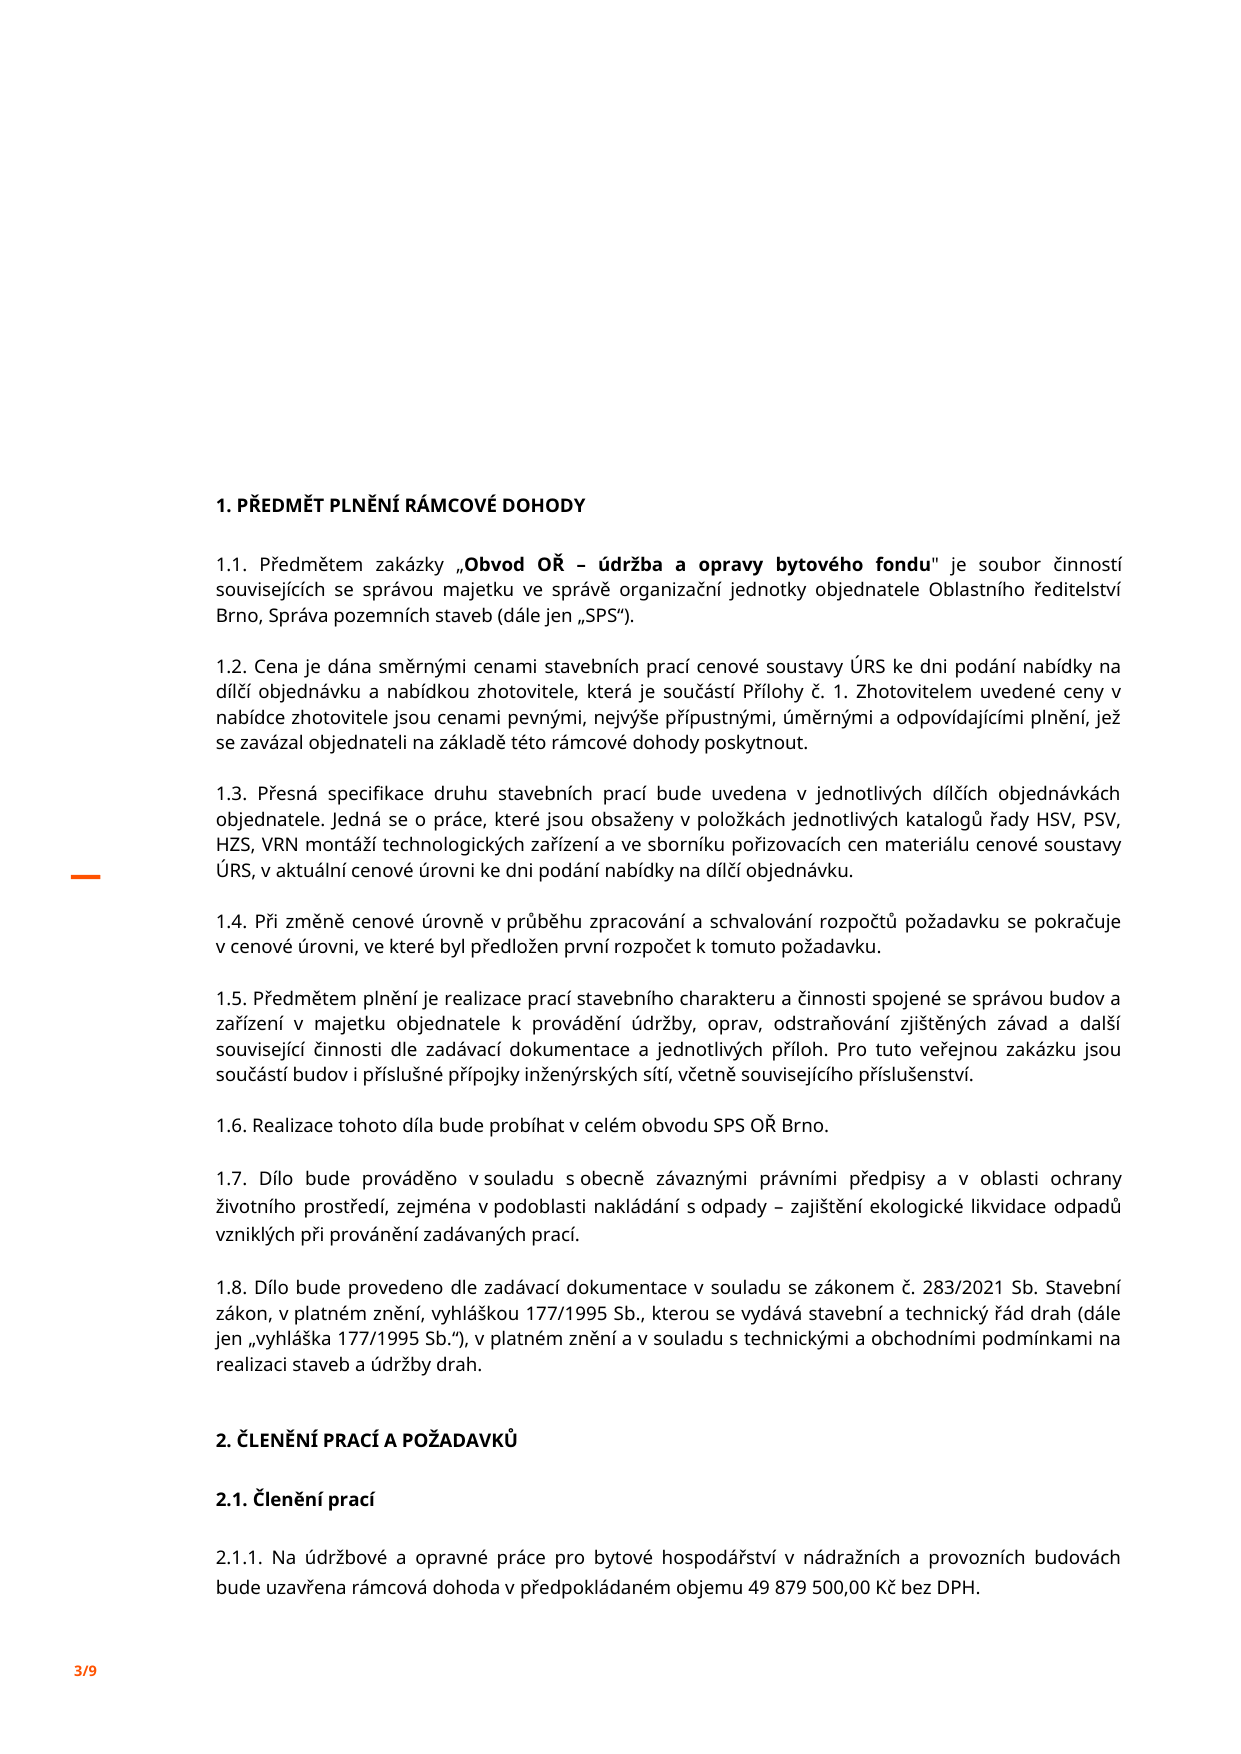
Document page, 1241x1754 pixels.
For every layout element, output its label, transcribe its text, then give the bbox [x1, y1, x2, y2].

text 1.2. Cena je dána směrnými cenami stavebních prací cenové soustavy ÚRS ke dni podání nabídky na dílčí objednávku a nabídkou zhotovitele, která je součástí Přílohy č. 1. Zhotovitelem uvedené ceny v nabídce zhotovitele jsou cenami pevnými, nejvýše přípustnými, úměrnými a odpovídajícími plnění, jež se zavázal objednateli na základě této rámcové dohody poskytnout. [216, 653, 1122, 755]
list 1.3. Přesná specifikace druhu stavebních prací bude uvedena v jednotlivých dílčích objednávkách objednatele. Jedná se o práce, které jsou obsaženy v položkách jednotlivých katalogů řady HSV, PSV, HZS, VRN montáží technologických zařízení a ve sborníku pořizovacích cen materiálu cenové soustavy ÚRS, v aktuální cenové úrovni ke dni podání nabídky na dílčí objednávku. [216, 781, 1122, 883]
text 1.8. Dílo bude provedeno dle zadávací dokumentace v souladu se zákonem č. 283/2021 Sb. Stavební zákon, v platném znění, vyhláškou 177/1995 Sb., kterou se vydává stavební a technický řád drah (dále jen „vyhláška 177/1995 Sb.“), v platném znění a v souladu s technickými a obchodními podmínkami na realizaci staveb a údržby drah. [216, 1274, 1122, 1377]
text 1.5. Předmětem plnění je realizace prací stavebního charakteru a činnosti spojené se správou budov a zařízení v majetku objednatele k provádění údržby, oprav, odstraňování zjištěných závad a další související činnosti dle zadávací dokumentace a jednotlivých příloh. Pro tuto veřejnou zakázku jsou součástí budov i příslušné přípojky inženýrských sítí, včetně souvisejícího příslušenství. [216, 985, 1122, 1087]
text 2.1.1. Na údržbové a opravné práce pro bytové hospodářství v nádražních a provozních budovách bude uzavřena rámcová dohoda v předpokládaném objemu 49 879 500,00 Kč bez DPH. [216, 1545, 1122, 1599]
text 1.7. Dílo bude prováděno v souladu s obecně závaznými právními předpisy a v oblasti ochrany životního prostředí, zejména v podoblasti nakládání s odpady – zajištění ekologické likvidace odpadů vzniklých při provánění zadávaných prací. [216, 1165, 1122, 1247]
list 1.4. Při změně cenové úrovně v průběhu zpracování a schvalování rozpočtů požadavku se pokračuje v cenové úrovni, ve které byl předložen první rozpočet k tomuto požadavku. [216, 908, 1122, 959]
text 2.1. Členění prací [216, 1486, 1122, 1512]
text 1. PŘEDMĚT PLNĚNÍ RÁMCOVÉ DOHODY [216, 492, 1122, 518]
text 2. ČLENĚNÍ PRACÍ A POŽADAVKŮ [216, 1428, 1122, 1453]
text 1.1. Předmětem zakázky „Obvod OŘ – údržba a opravy bytového fondu" je soubor činností souvisejících se správou majetku ve správě organizační jednotky objednatele Oblastního ředitelství Brno, Správa pozemních staveb (dále jen „SPS“). [216, 551, 1122, 627]
text 1.6. Realizace tohoto díla bude probíhat v celém obvodu SPS OŘ Brno. [216, 1112, 1122, 1138]
